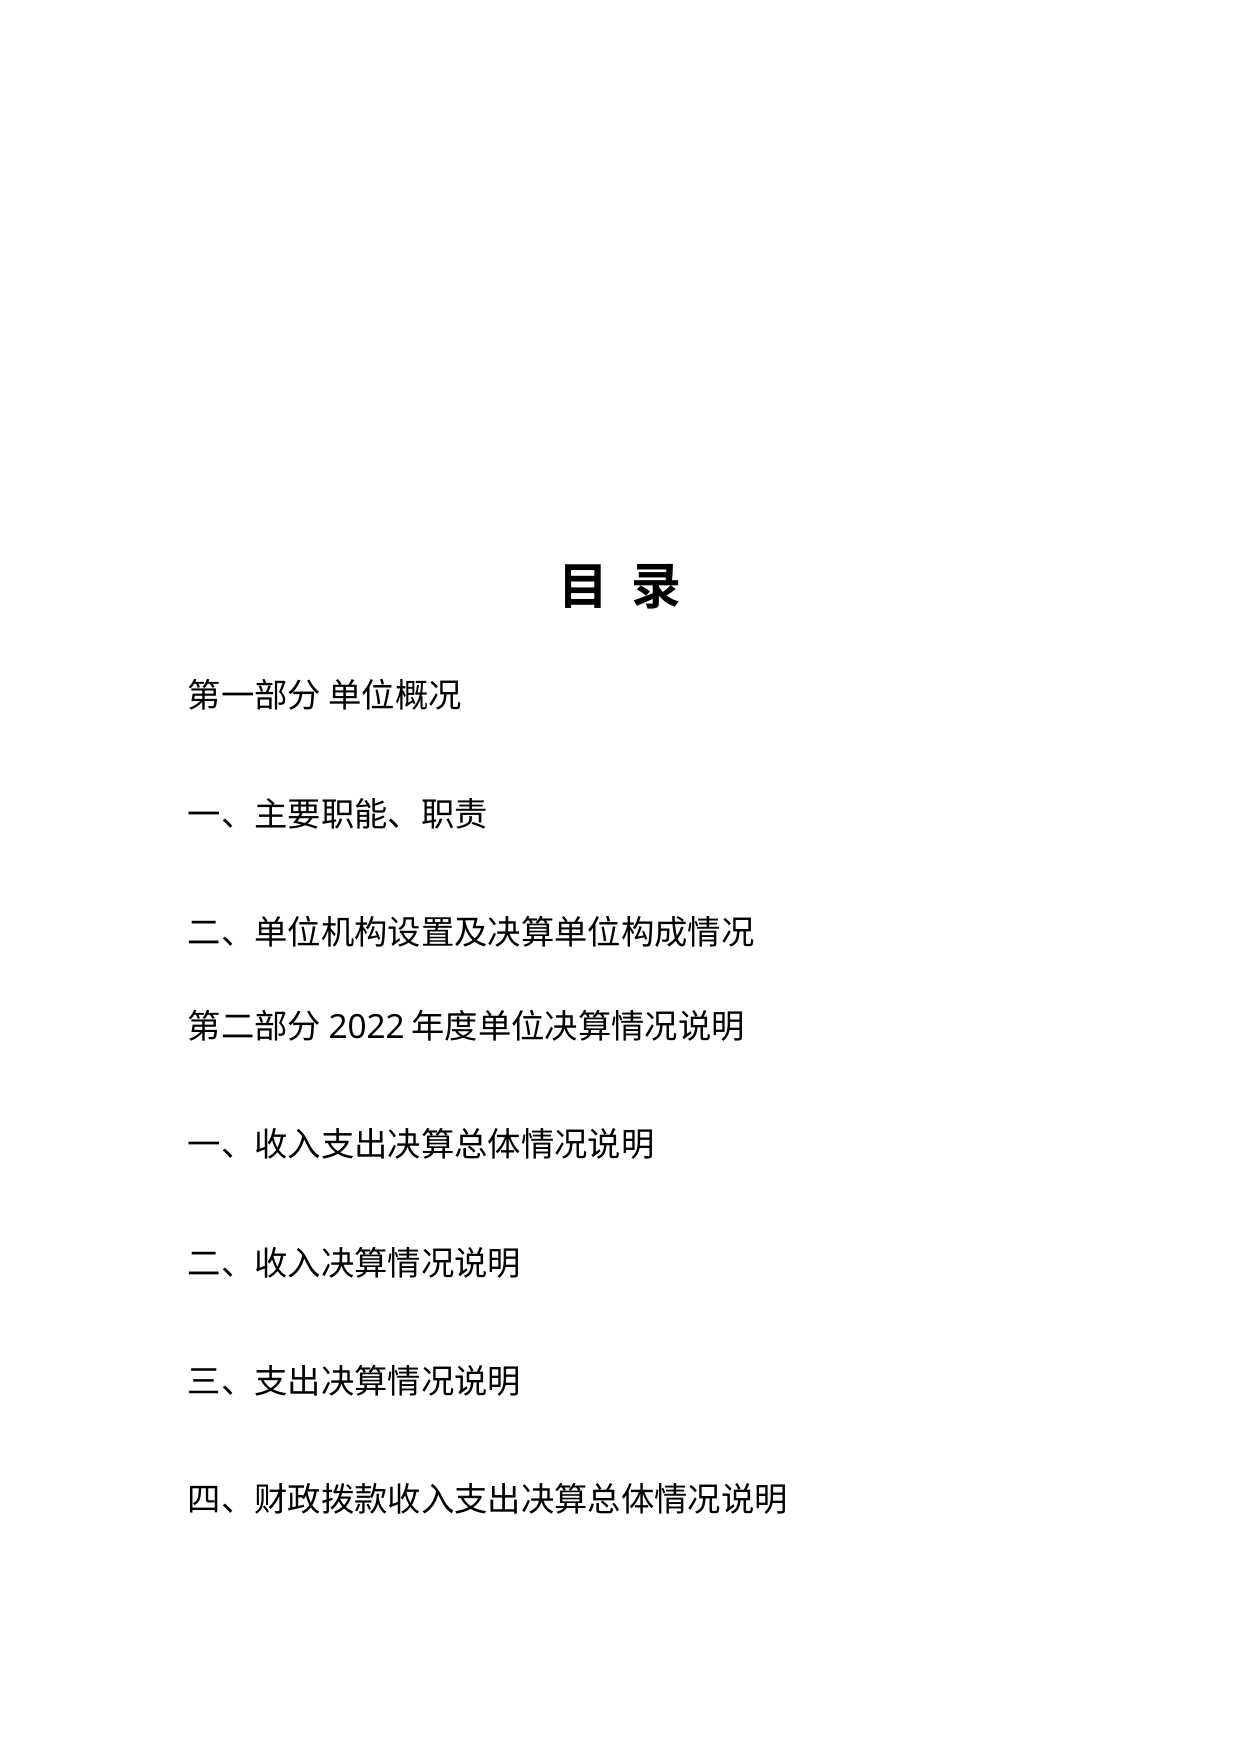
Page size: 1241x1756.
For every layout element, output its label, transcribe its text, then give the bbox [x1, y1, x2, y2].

text 二、收入决算情况说明 [187, 1228, 1053, 1293]
text 二、单位机构设置及决算单位构成情况 [187, 897, 879, 962]
text 目 录 [187, 534, 1053, 632]
text 一、收入支出决算总体情况说明 [187, 1110, 1053, 1175]
text 第一部分 单位概况 [187, 661, 1053, 726]
text 一、主要职能、职责 [187, 779, 1053, 844]
text 第二部分 2022年度单位决算情况说明 [187, 992, 1053, 1057]
text 三、支出决算情况说明 [187, 1346, 1053, 1411]
text 四、财政拨款收入支出决算总体情况说明 [187, 1464, 1053, 1529]
